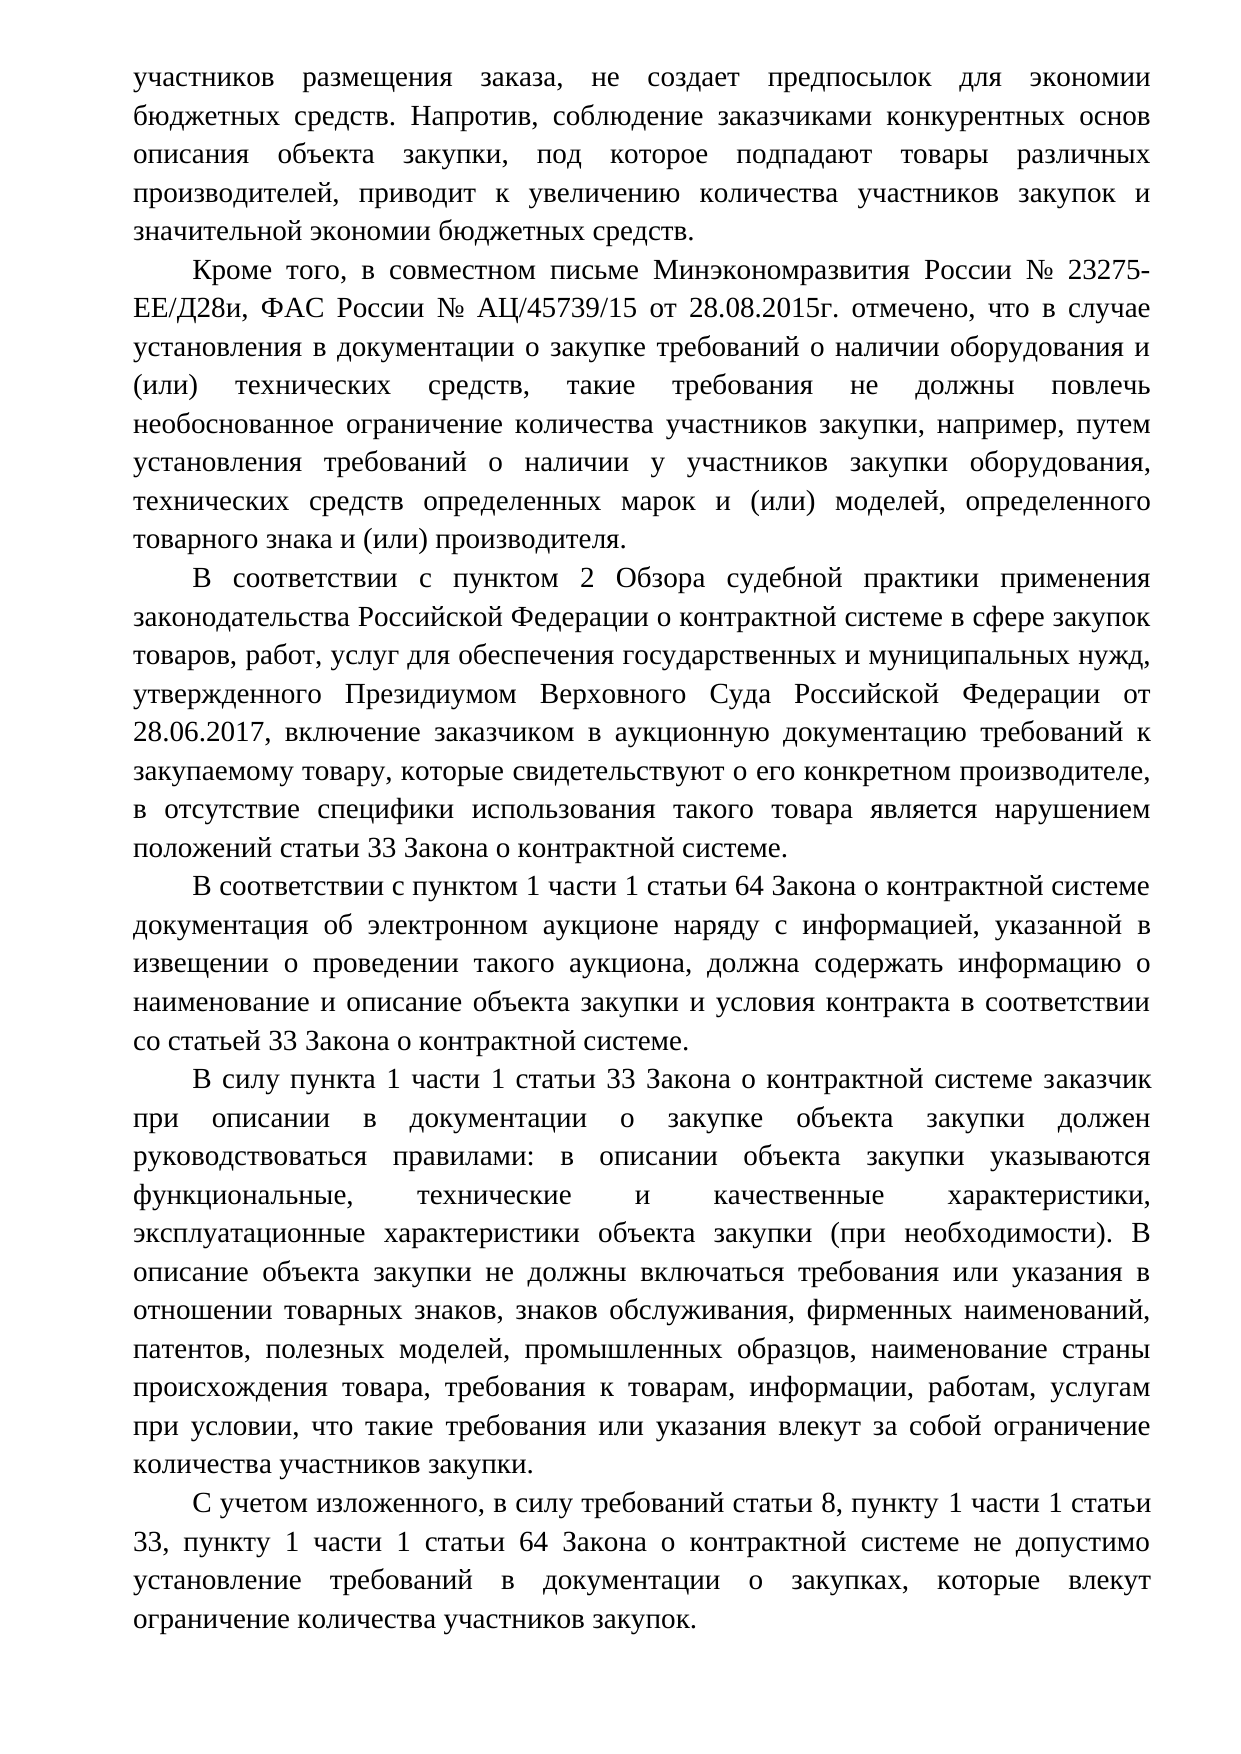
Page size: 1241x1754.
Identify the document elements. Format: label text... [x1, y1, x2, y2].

text В соответствии с пунктом 2 Обзора судебной практики применения законодательства Российской Федерации о контрактной системе в сфере закупок товаров, работ, услуг для обеспечения государственных и муниципальных нужд, утвержденного Президиумом Верховного Суда Российской Федерации от 28.06.2017, включение заказчиком в аукционную документацию требований к закупаемому товару, которые свидетельствуют о его конкретном производителе, в отсутствие специфики использования такого товара является нарушением положений статьи 33 Закона о контрактной системе. [133, 560, 1152, 863]
text В силу пункта 1 части 1 статьи 33 Закона о контрактной системе заказчик при описании в документации о закупке объекта закупки должен руководствоваться правилами: в описании объекта закупки указываются функциональные, технические и качественные характеристики, эксплуатационные характеристики объекта закупки (при необходимости). В описание объекта закупки не должны включаться требования или указания в отношении товарных знаков, знаков обслуживания, фирменных наименований, патентов, полезных моделей, промышленных образцов, наименование страны происхождения товара, требования к товарам, информации, работам, услугам при условии, что такие требования или указания влекут за собой ограничение количества участников закупки. [133, 1061, 1152, 1480]
text С учетом изложенного, в силу требований статьи 8, пункту 1 части 1 статьи 33, пункту 1 части 1 статьи 64 Закона о контрактной системе не допустимо установление требований в документации о закупках, которые влекут ограничение количества участников закупок. [133, 1485, 1152, 1634]
text Кроме того, в совместном письме Минэкономразвития России № 23275-ЕЕ/Д28и, ФАС России № АЦ/45739/15 от 28.08.2015г. отмечено, что в случае установления в документации о закупке требований о наличии оборудования и (или) технических средств, такие требования не должны повлечь необоснованное ограничение количества участников закупки, например, путем установления требований о наличии у участников закупки оборудования, технических средств определенных марок и (или) моделей, определенного товарного знака и (или) производителя. [133, 252, 1152, 555]
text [133, 59, 1152, 247]
text В соответствии с пунктом 1 части 1 статьи 64 Закона о контрактной системе документация об электронном аукционе наряду с информацией, указанной в извещении о проведении такого аукциона, должна содержать информацию о наименование и описание объекта закупки и условия контракта в соответствии со статьей 33 Закона о контрактной системе. [133, 868, 1152, 1056]
